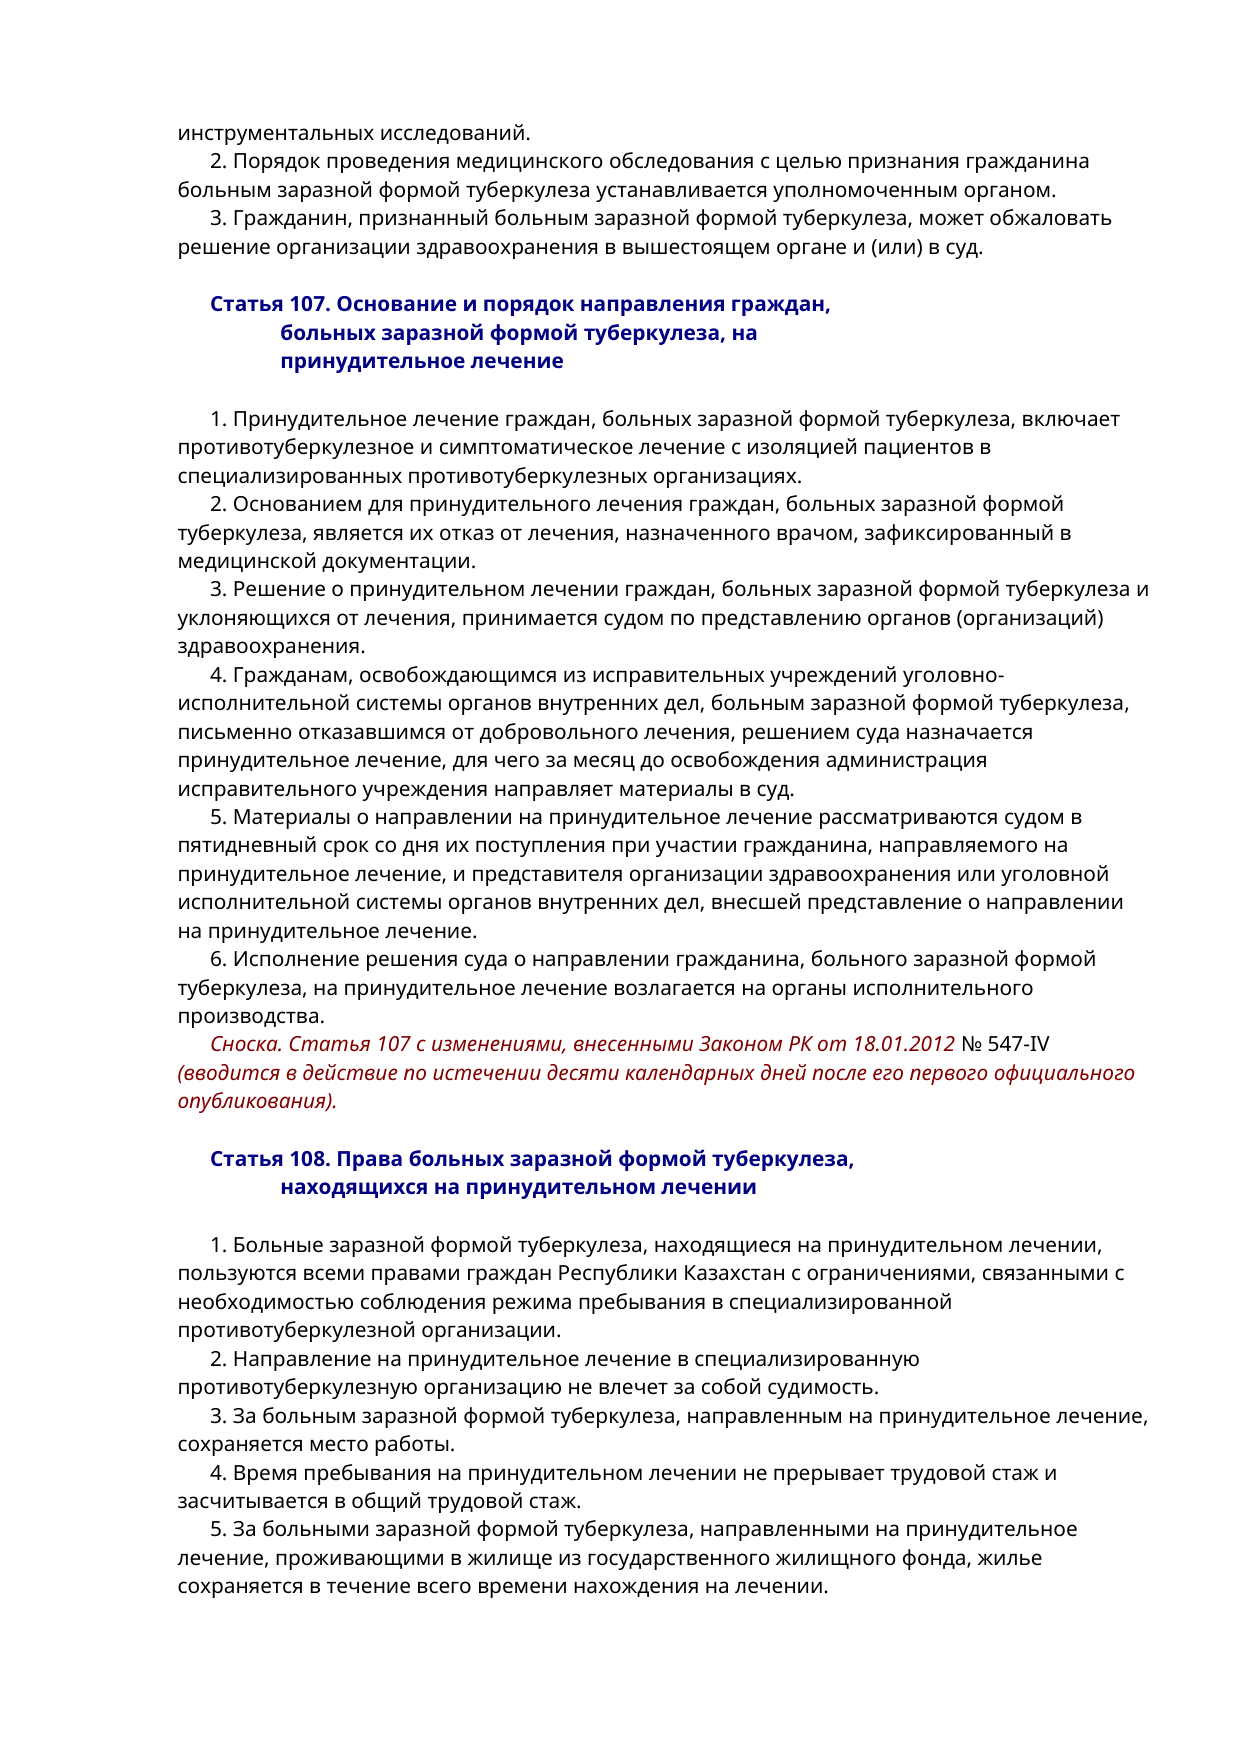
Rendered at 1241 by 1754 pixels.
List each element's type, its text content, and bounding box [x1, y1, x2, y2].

text Статья 107. Основание и порядок направления граждан, больных заразной формой туберкулеза, на принудительное лечение [177, 289, 1152, 375]
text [177, 118, 1152, 260]
text 1. Принудительное лечение граждан, больных заразной формой туберкулеза, включает противотуберкулезное и симптоматическое лечение с изоляцией пациентов в специализированных противотуберкулезных организациях. 2. Основанием для принудительного лечения граждан, больных заразной формой туберкулеза, является их отказ от лечения, назначенного врачом, зафиксированный в медицинской документации. 3. Решение о принудительном лечении граждан, больных заразной формой туберкулеза и уклоняющихся от лечения, принимается судом по представлению органов (организаций) здравоохранения. 4. Гражданам, освобождающимся из исправительных учреждений уголовно-исполнительной системы органов внутренних дел, больным заразной формой туберкулеза, письменно отказавшимся от добровольного лечения, решением суда назначается принудительное лечение, для чего за месяц до освобождения администрация исправительного учреждения направляет материалы в суд. 5. Материалы о направлении на принудительное лечение рассматриваются судом в пятидневный срок со дня их поступления при участии гражданина, направляемого на принудительное лечение, и представителя организации здравоохранения или уголовной исполнительной системы органов внутренних дел, внесшей представление о направлении на принудительное лечение. 6. Исполнение решения суда о направлении гражданина, больного заразной формой туберкулеза, на принудительное лечение возлагается на органы исполнительного производства. Сноска. Статья 107 с изменениями, внесенными Законом РК от 18.01.2012 № 547-IV (вводится в действие по истечении десяти календарных дней после его первого официального опубликования). [177, 404, 1152, 1115]
text 1. Больные заразной формой туберкулеза, находящиеся на принудительном лечении, пользуются всеми правами граждан Республики Казахстан с ограничениями, связанными с необходимостью соблюдения режима пребывания в специализированной противотуберкулезной организации. 2. Направление на принудительное лечение в специализированную противотуберкулезную организацию не влечет за собой судимость. 3. За больным заразной формой туберкулеза, направленным на принудительное лечение, сохраняется место работы. 4. Время пребывания на принудительном лечении не прерывает трудовой стаж и засчитывается в общий трудовой стаж. 5. За больными заразной формой туберкулеза, направленными на принудительное лечение, проживающими в жилище из государственного жилищного фонда, жилье сохраняется в течение всего времени нахождения на лечении. [177, 1230, 1152, 1600]
text Статья 108. Права больных заразной формой туберкулеза, находящихся на принудительном лечении [177, 1144, 1152, 1201]
